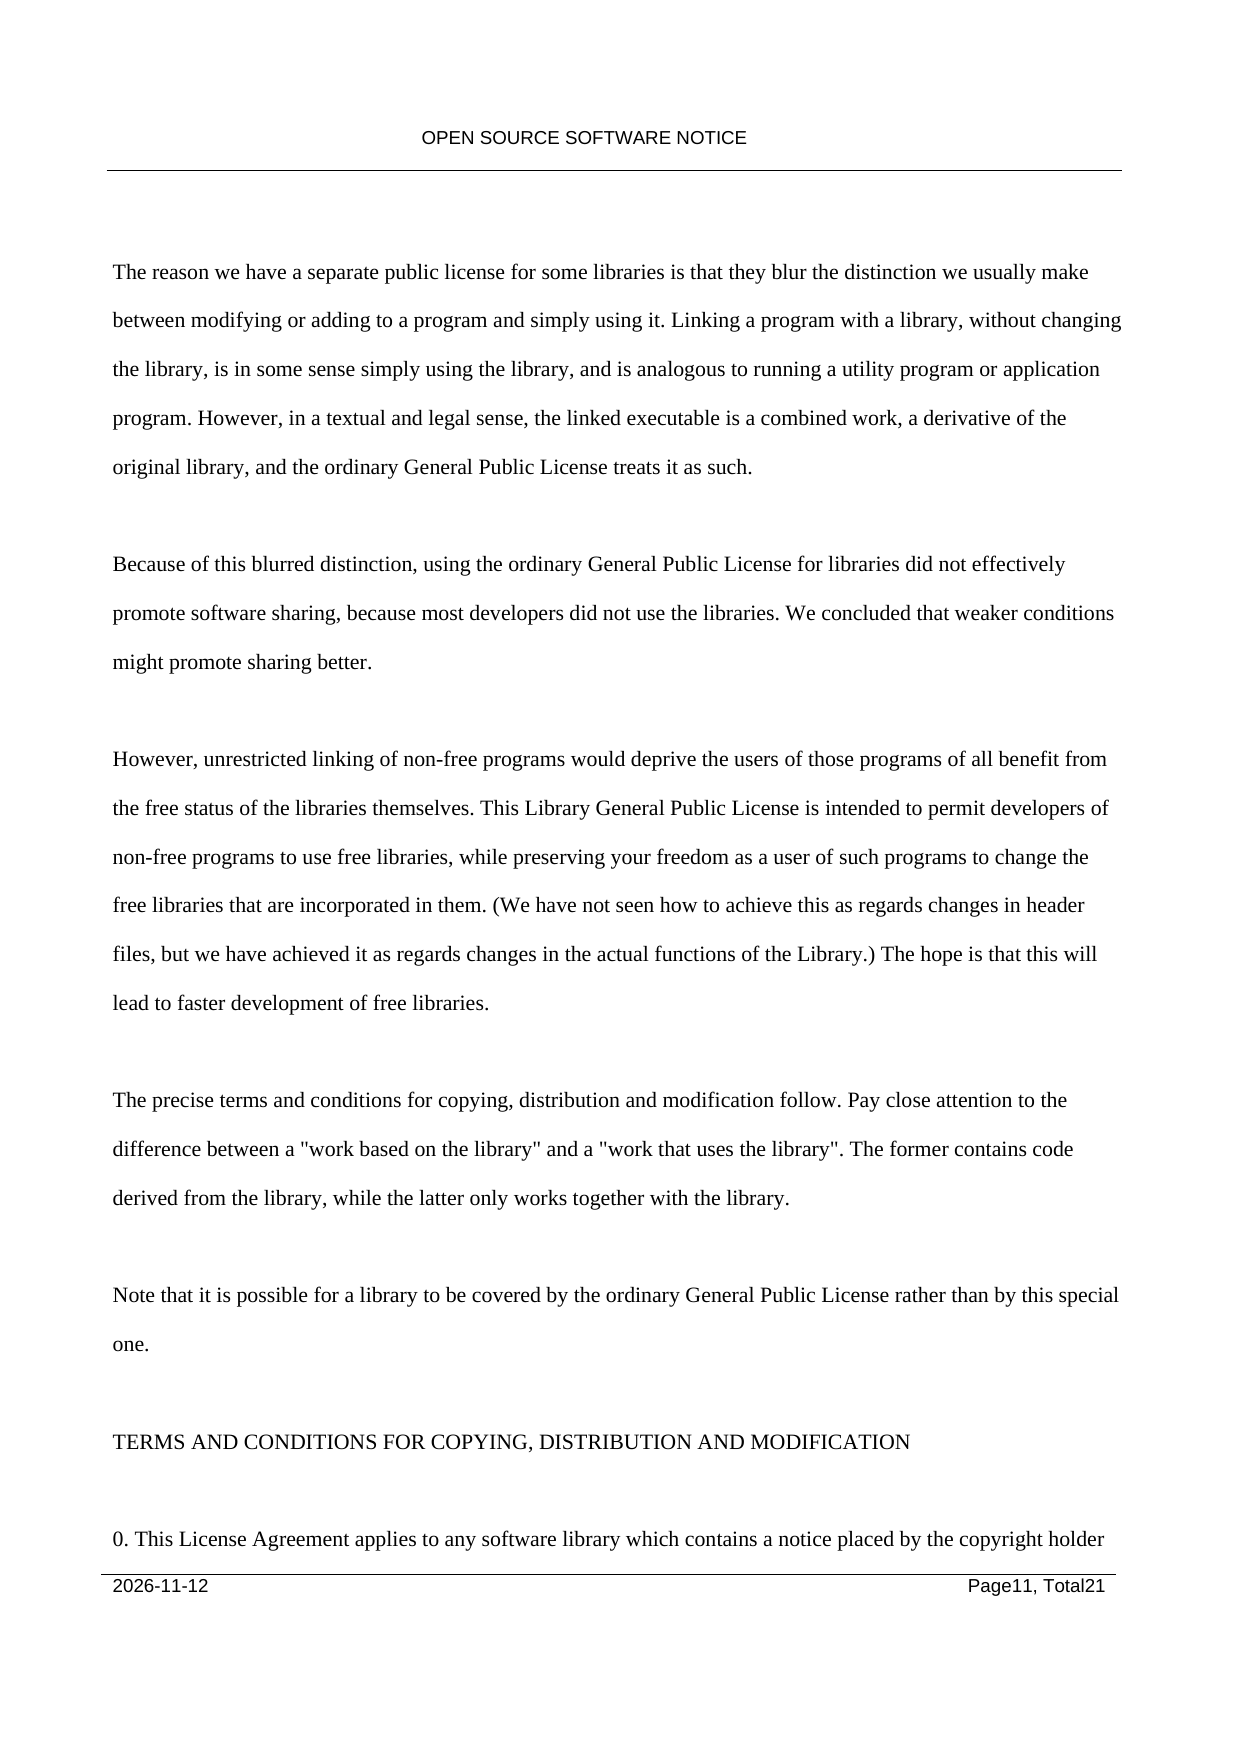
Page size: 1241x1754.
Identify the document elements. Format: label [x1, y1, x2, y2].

text [112, 206, 1128, 1555]
